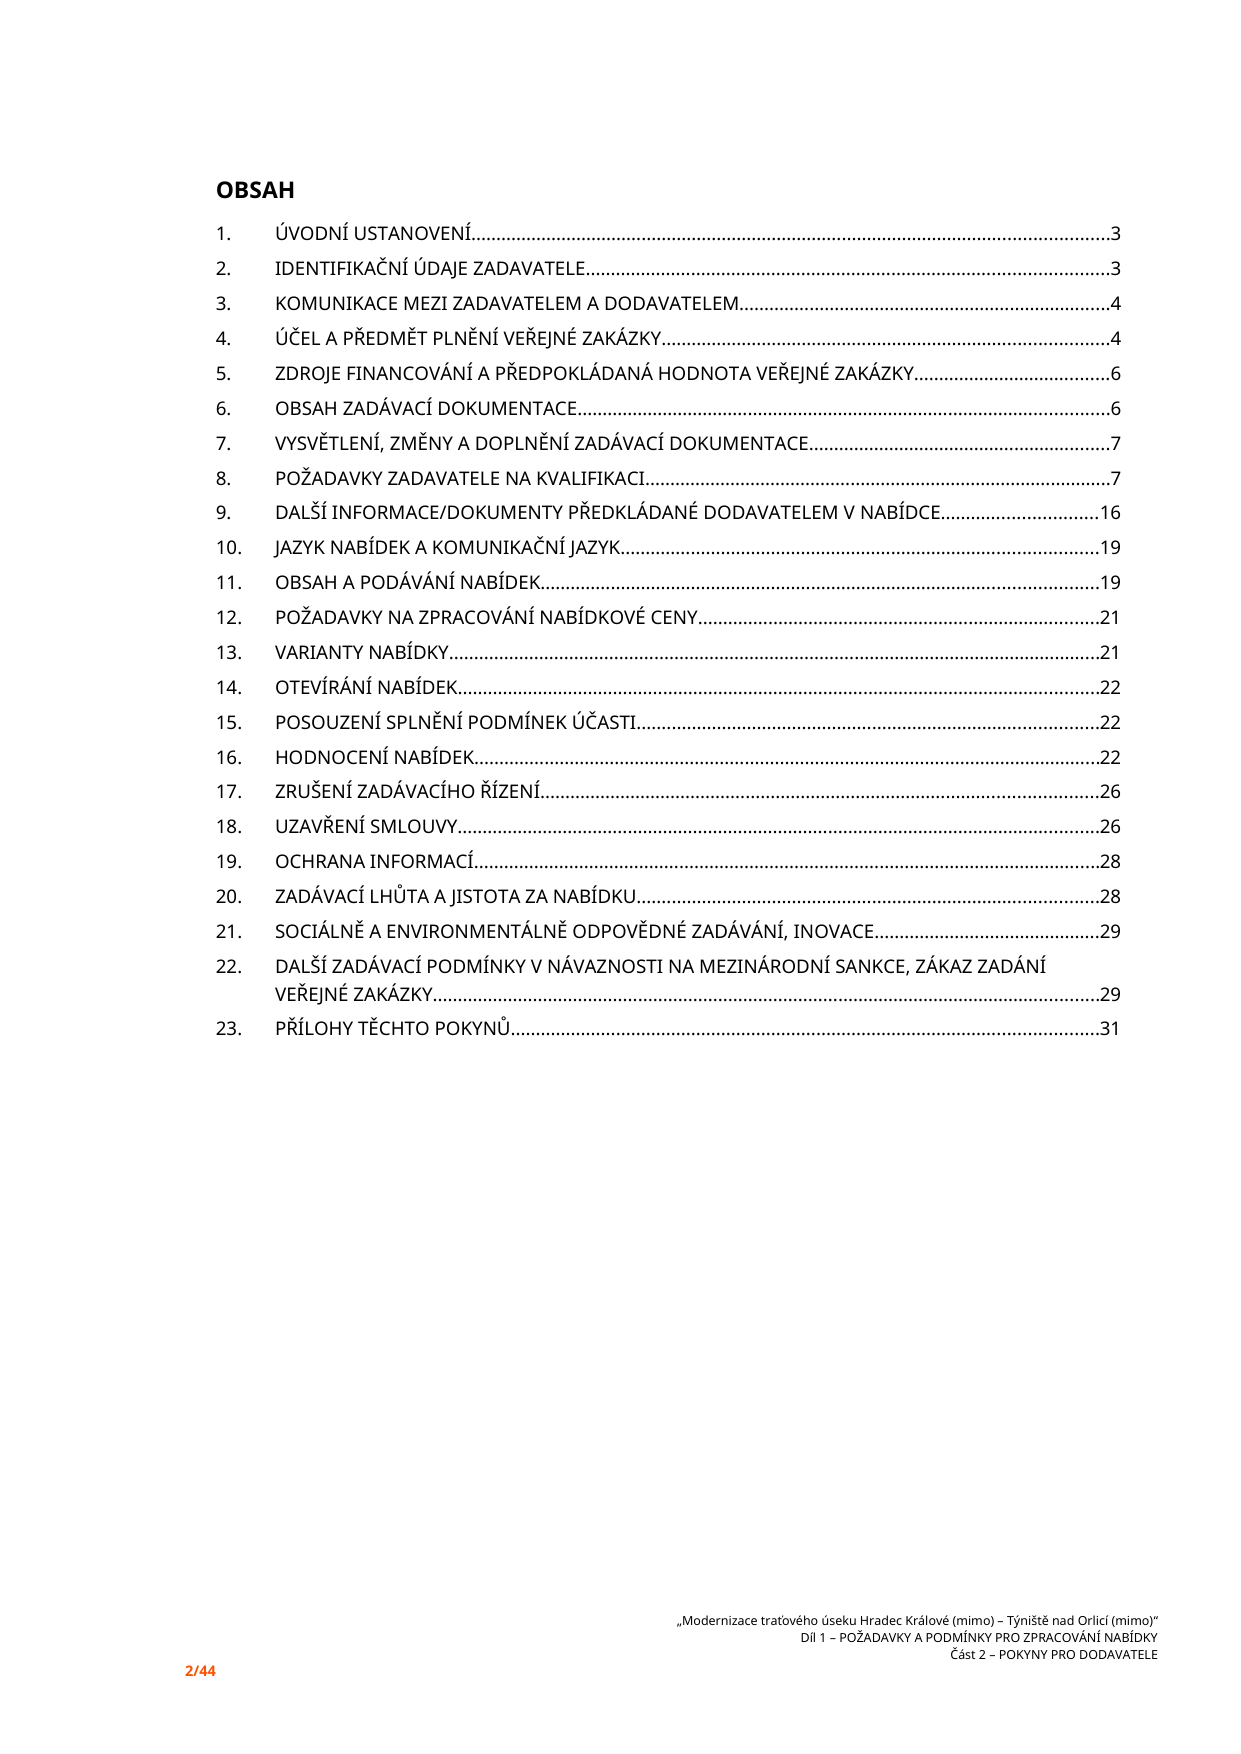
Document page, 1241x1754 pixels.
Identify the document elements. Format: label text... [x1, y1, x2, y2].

text 15. POSOUZENÍ SPLNĚNÍ PODMÍNEK ÚČASTI 22 [216, 709, 1122, 734]
text 6. OBSAH ZADÁVACÍ DOKUMENTACE 6 [216, 395, 1122, 421]
text 9. DALŠÍ INFORMACE/DOKUMENTY PŘEDKLÁDANÉ DODAVATELEM v NABÍDCE 16 [216, 500, 1122, 525]
text Obsah [216, 174, 1122, 205]
text 1. ÚVODNÍ USTANOVENÍ 3 [216, 221, 1122, 246]
text 23. PŘÍLOHY TĚCHTO POKYNŮ 31 [216, 1016, 1122, 1041]
text 3. KOMUNIKACE MEZI ZADAVATELEM a DODAVATELEM 4 [216, 290, 1122, 316]
text 12. POŽADAVKY NA ZPRACOVÁNÍ NABÍDKOVÉ CENY 21 [216, 604, 1122, 630]
text 2. IDENTIFIKAČNÍ ÚDAJE ZADAVATELE 3 [216, 255, 1122, 281]
text 5. ZDROJE FINANCOVÁNÍ a PŘEDPOKLÁDANÁ HODNOTA VEŘEJNÉ ZAKÁZKY 6 [216, 360, 1122, 386]
text 11. OBSAH a PODÁVÁNÍ NABÍDEK 19 [216, 569, 1122, 595]
text 10. JAZYK NABÍDEK A KOMUNIKAČNÍ JAZYK 19 [216, 534, 1122, 560]
text 7. VYSVĚTLENÍ, ZMĚNY a DOPLNĚNÍ ZADÁVACÍ DOKUMENTACE 7 [216, 430, 1122, 455]
text 17. ZRUŠENÍ ZADÁVACÍHO ŘÍZENÍ 26 [216, 779, 1122, 804]
text 20. ZADÁVACÍ LHŮTA A JISTOTA ZA NABÍDKU 28 [216, 883, 1122, 909]
text 18. UZAVŘENÍ SMLOUVY 26 [216, 814, 1122, 839]
text 8. POŽADAVKY ZADAVATELE NA KVALIFIKACI 7 [216, 465, 1122, 490]
text 14. OTEVÍRÁNÍ NABÍDEK 22 [216, 674, 1122, 700]
text 21. SOCIÁLNĚ A ENVIRONMENTÁLNĚ ODPOVĚDNÉ ZADÁVÁNÍ, INOVACE 29 [216, 918, 1122, 944]
text 16. HODNOCENÍ NABÍDEK 22 [216, 744, 1122, 769]
text 19. OCHRANA INFORMACÍ 28 [216, 849, 1122, 874]
text 22. Další zadávací podmínky v návaznosti na MEZINÁRODNÍ sankce, zákaz zadání veřejné zakázky 29 [216, 953, 1122, 1007]
text 13. VARIANTY NABÍDKY 21 [216, 639, 1122, 665]
text 4. ÚČEL a PŘEDMĚT PLNĚNÍ VEŘEJNÉ ZAKÁZKY 4 [216, 325, 1122, 351]
